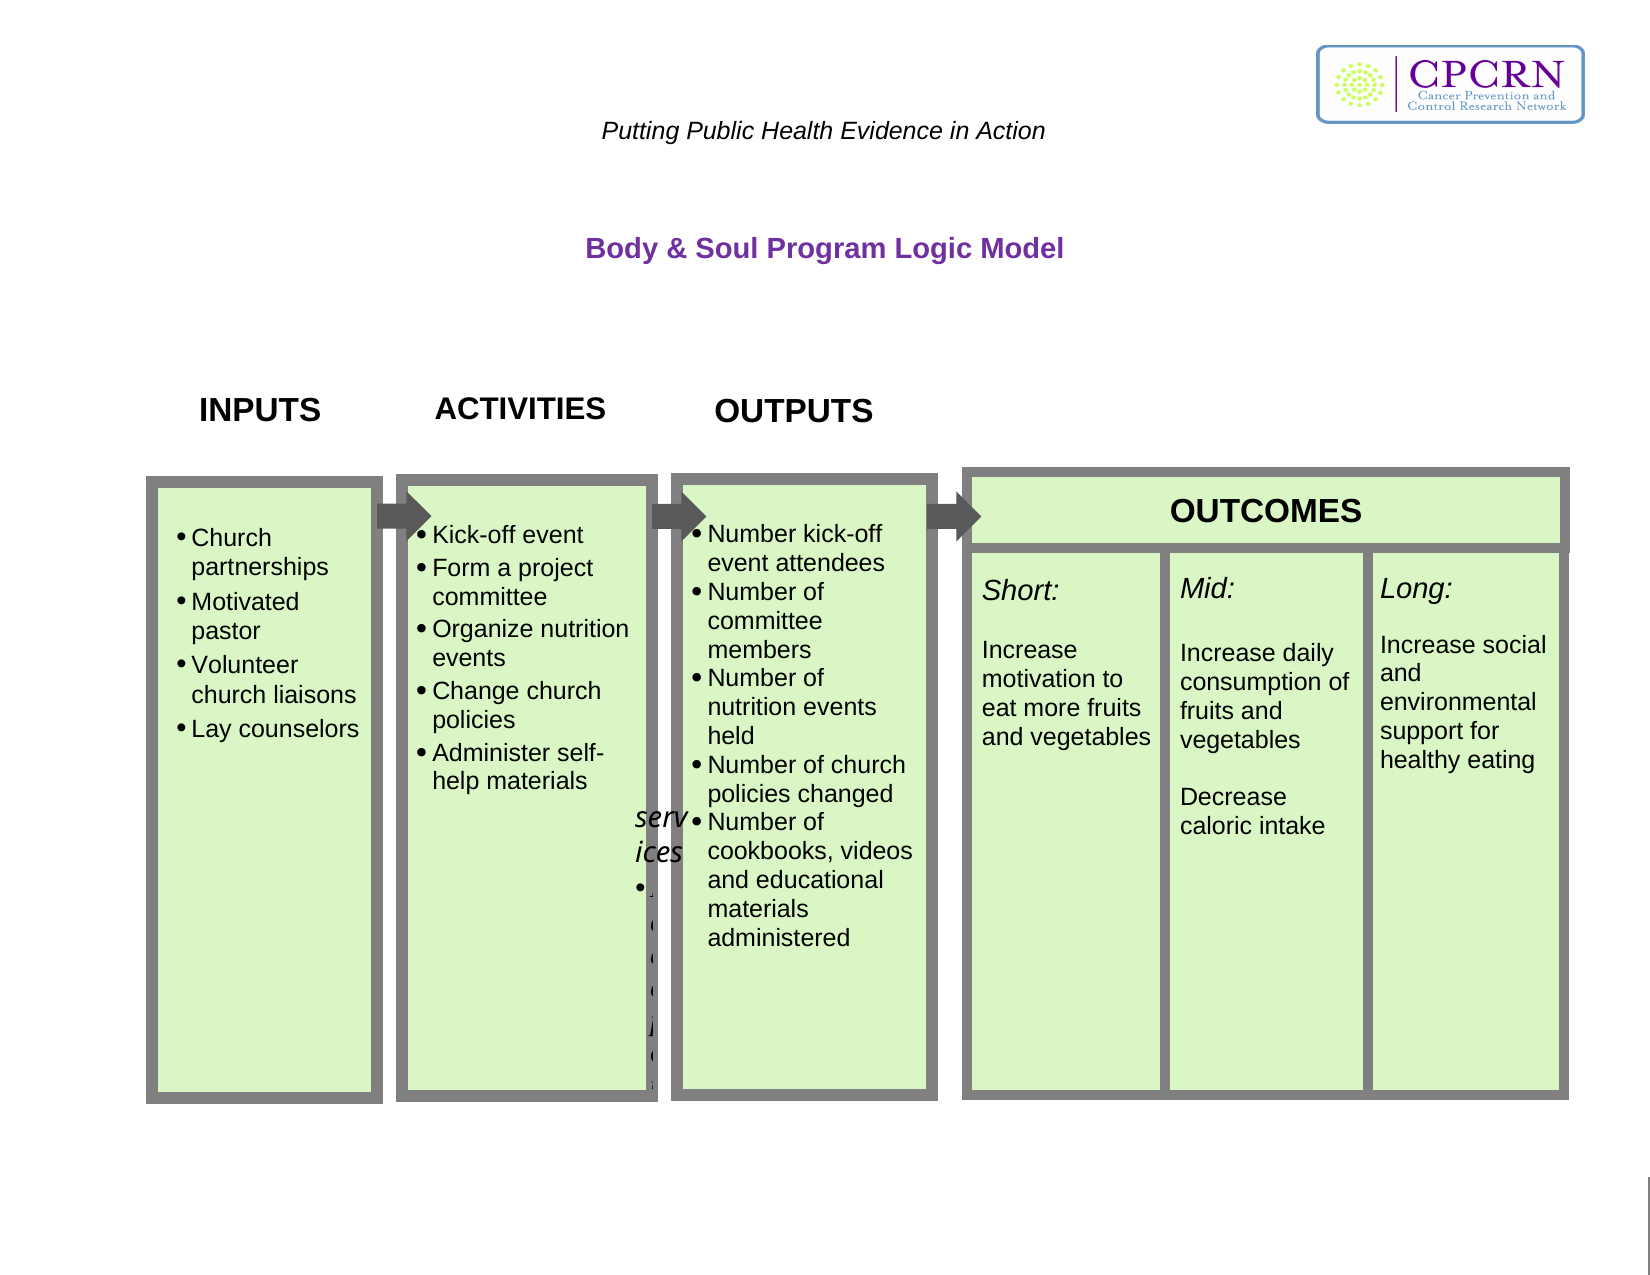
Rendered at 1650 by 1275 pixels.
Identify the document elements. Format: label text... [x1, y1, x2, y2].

text Body & Soul Program Logic Model [75, 231, 1575, 265]
picture [1316, 45, 1585, 124]
